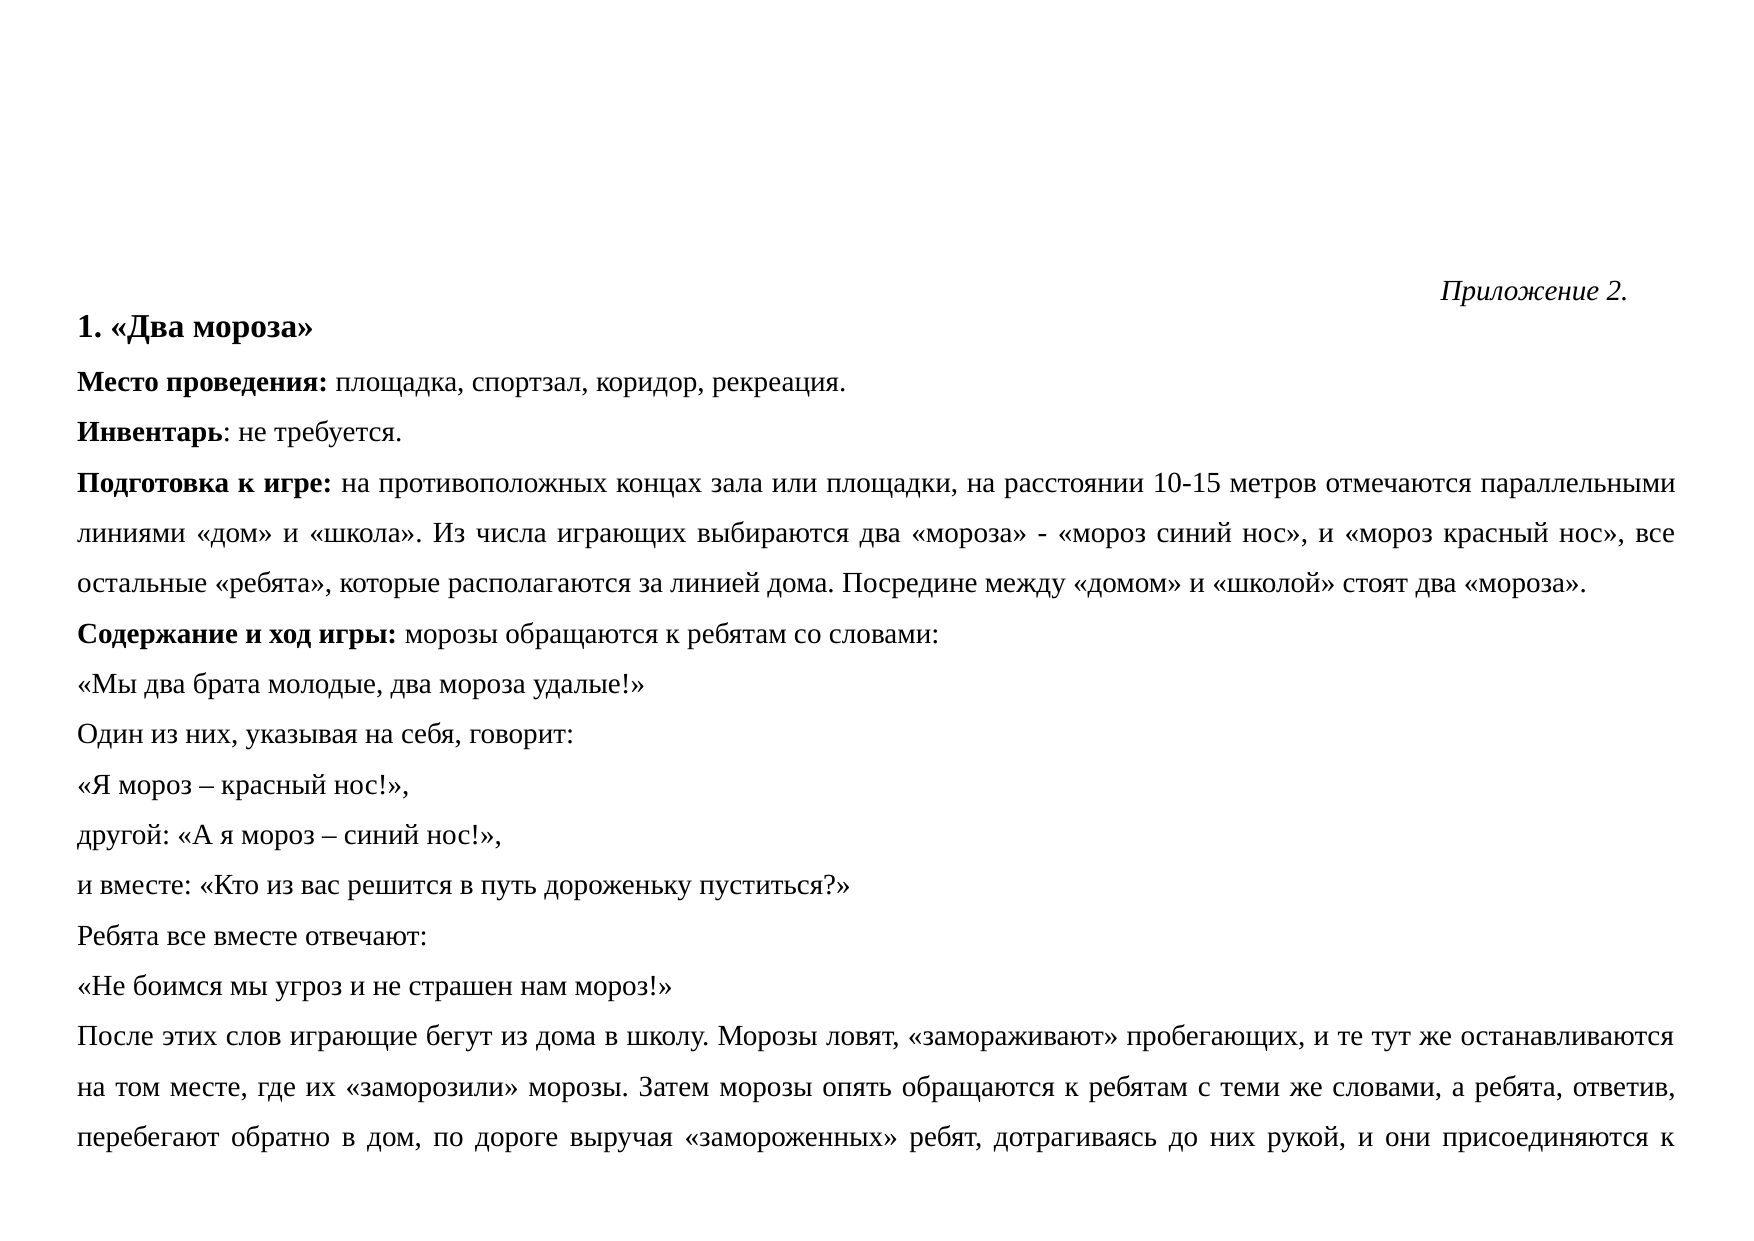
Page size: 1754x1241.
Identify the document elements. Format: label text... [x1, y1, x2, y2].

text другой: «А я мороз – синий нос!», [77, 817, 1677, 851]
text Место проведения: площадка, спортзал, коридор, рекреация. [77, 364, 1677, 398]
text «Я мороз – красный нос!», [77, 767, 1677, 800]
text Содержание и ход игры: морозы обращаются к ребятам со словами: [77, 616, 1677, 649]
text Ребята все вместе отвечают: [77, 918, 1677, 951]
text Инвентарь: не требуется. [77, 414, 1677, 448]
text Подготовка к игре: на противоположных концах зала или площадки, на расстоянии 10-15 метров отмечаются параллельными линиями «дом» и «школа». Из числа играющих выбираются два «мороза» - «мороз синий нос», и «мороз красный нос», все остальные «ребята», которые располагаются за линией дома. Посредине между «домом» и «школой» стоят два «мороза». [77, 465, 1677, 599]
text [77, 1018, 1677, 1152]
text Один из них, указывая на себя, говорит: [77, 716, 1677, 750]
text 1. «Два мороза» [77, 307, 1677, 345]
text «Не боимся мы угроз и не страшен нам мороз!» [77, 968, 1677, 1002]
text «Мы два брата молодые, два мороза удалые!» [77, 666, 1677, 700]
text и вместе: «Кто из вас решится в путь дороженьку пуститься?» [77, 867, 1677, 901]
text Приложение 2. [77, 273, 1677, 307]
